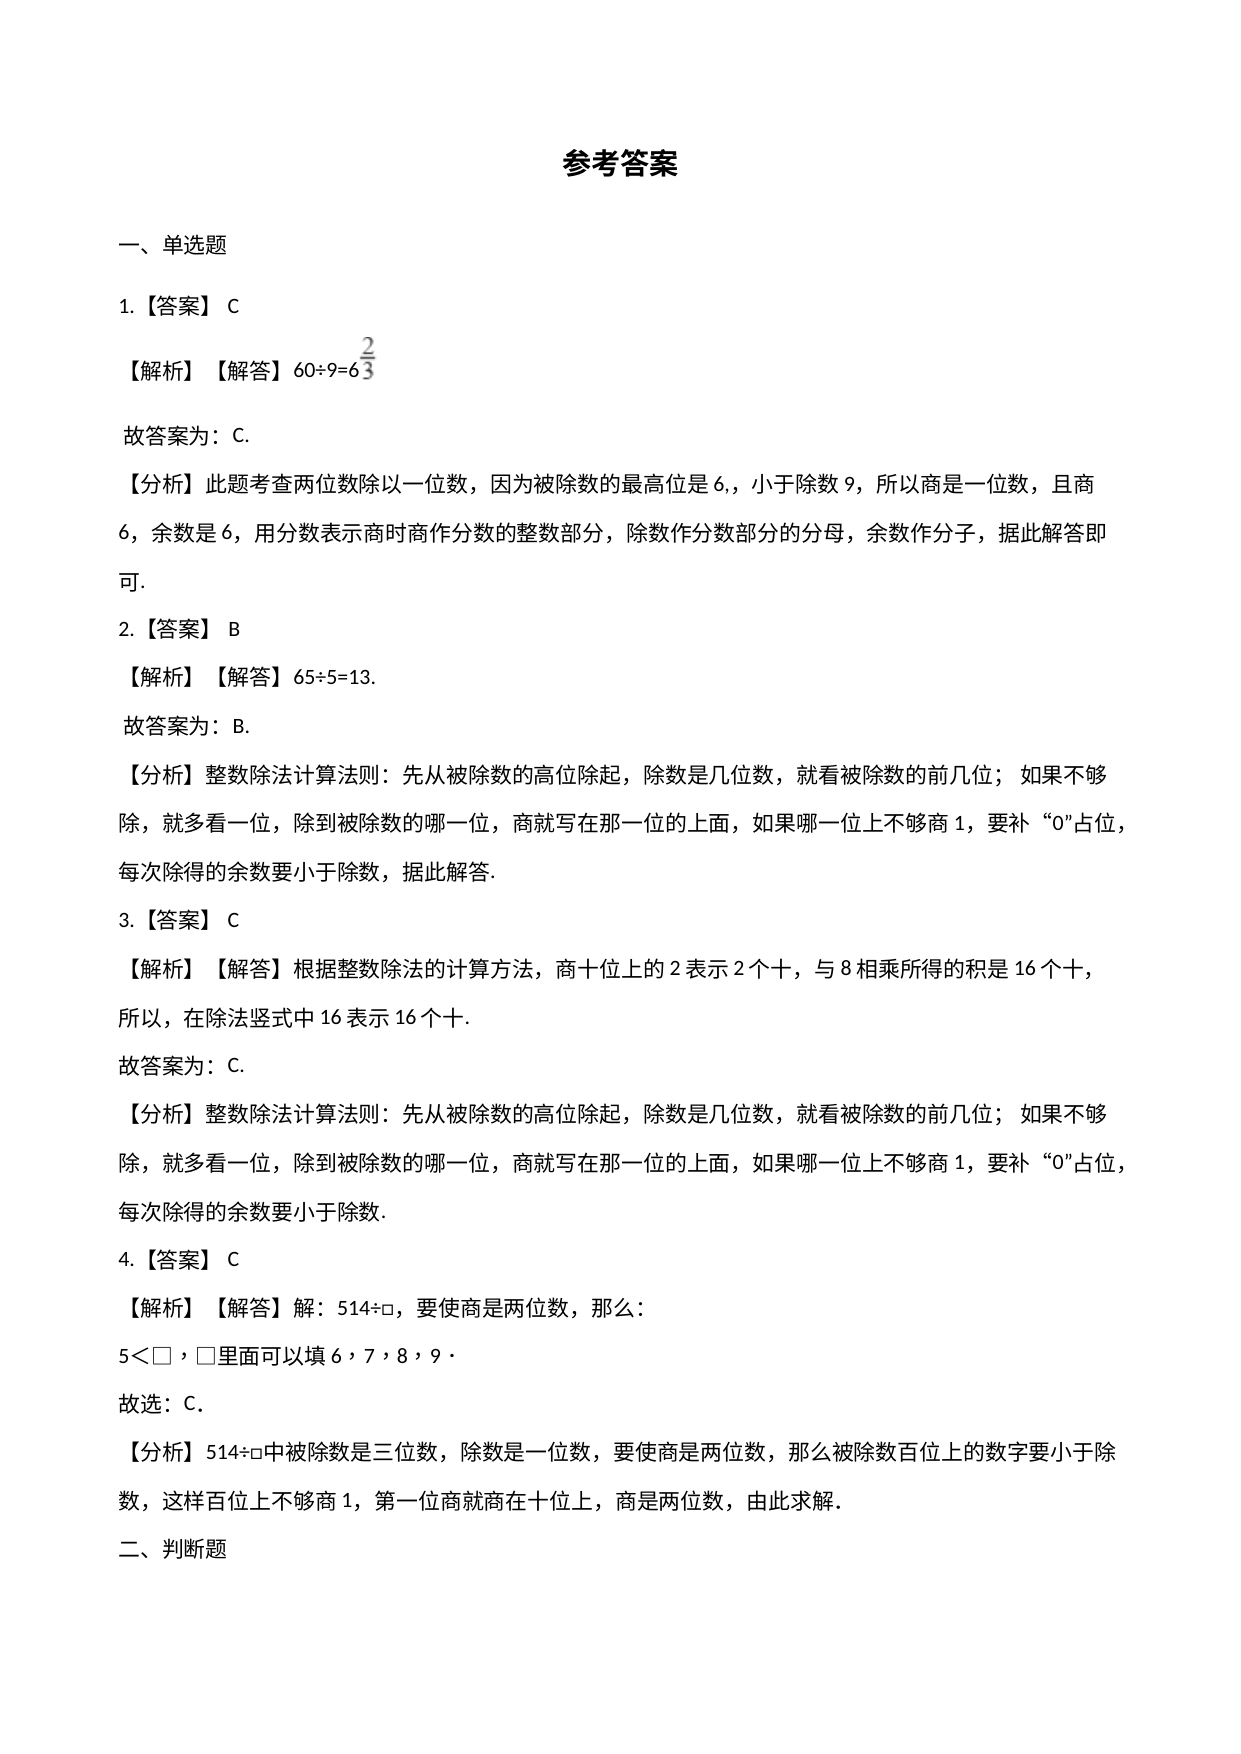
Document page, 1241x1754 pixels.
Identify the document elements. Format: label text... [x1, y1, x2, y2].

text 【分析】此题考查两位数除以一位数，因为被除数的最高位是6,，小于除数9，所以商是一位数，且商6，余数是6，用分数表示商时商作分数的整数部分，除数作分数部分的分母，余数作分子，据此解答即可. [118, 467, 1122, 597]
text 【解析】【解答】解：514÷□，要使商是两位数，那么： [118, 1291, 1122, 1323]
text 二、判断题 [118, 1532, 1122, 1564]
text 故答案为：C. [118, 1048, 1122, 1081]
text 故选：C． [118, 1387, 1122, 1419]
picture [359, 337, 380, 381]
text 3.【答案】 C [118, 903, 1122, 936]
text 4.【答案】 C [118, 1243, 1122, 1275]
text 5＜□，□里面可以填6，7，8，9． [118, 1339, 1122, 1372]
text 【解析】【解答】65÷5=13. 故答案为：B. [118, 660, 1122, 741]
text 2.【答案】 B [118, 613, 1122, 645]
text 【解析】【解答】根据整数除法的计算方法，商十位上的2表示2个十，与8相乘所得的积是16个十，所以，在除法竖式中16表示16个十. [118, 951, 1122, 1033]
text 参考答案 [118, 129, 1122, 194]
text 【分析】整数除法计算法则：先从被除数的高位除起，除数是几位数，就看被除数的前几位； 如果不够除，就多看一位，除到被除数的哪一位，商就写在那一位的上面，如果哪一位上不够商1，要补“0”占位，每次除得的余数要小于除数，据此解答. [118, 757, 1122, 887]
text 1.【答案】 C [118, 289, 1122, 321]
text 一、单选题 [118, 228, 1122, 261]
text 【分析】整数除法计算法则：先从被除数的高位除起，除数是几位数，就看被除数的前几位； 如果不够除，就多看一位，除到被除数的哪一位，商就写在那一位的上面，如果哪一位上不够商1，要补“0”占位，每次除得的余数要小于除数. [118, 1097, 1122, 1227]
text 【解析】【解答】60÷9=6 故答案为：C. [118, 337, 1122, 451]
text 【分析】514÷□中被除数是三位数，除数是一位数，要使商是两位数，那么被除数百位上的数字要小于除数，这样百位上不够商1，第一位商就商在十位上，商是两位数，由此求解． [118, 1435, 1122, 1516]
